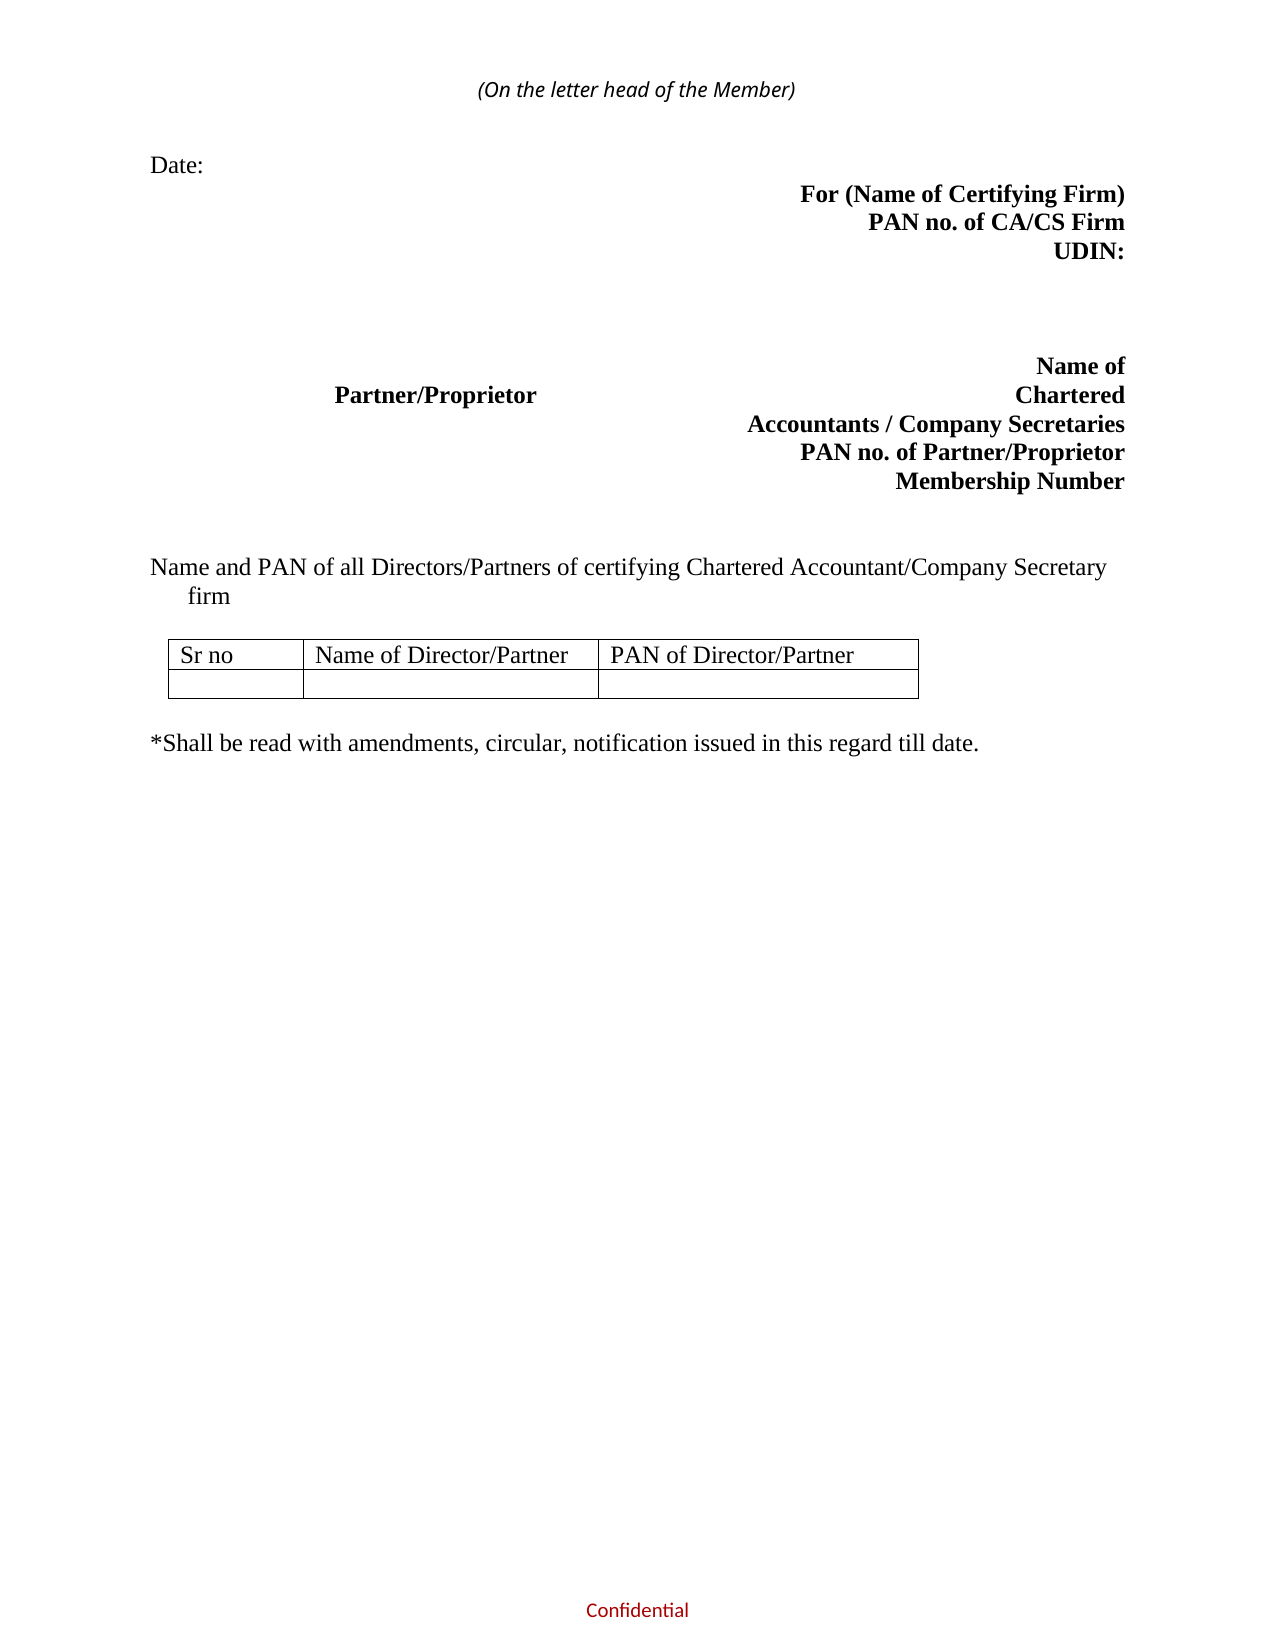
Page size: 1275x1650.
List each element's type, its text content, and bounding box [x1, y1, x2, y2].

text Name of Partner/Proprietor Chartered Accountants / Company Secretaries [150, 351, 1125, 437]
table_cell [599, 670, 918, 698]
text Date: [150, 150, 1125, 179]
table_header Name of Director/Partner [304, 640, 598, 668]
text *Shall be read with amendments, circular, notification issued in this regard till date. [150, 728, 1125, 757]
table_header PAN of Director/Partner [599, 640, 918, 668]
table_cell [169, 670, 303, 698]
text PAN no. of CA/CS Firm [150, 207, 1125, 236]
text UDIN: [150, 236, 1125, 265]
text For (Name of Certifying Firm) [150, 179, 1125, 207]
text Name and PAN of all Directors/Partners of certifying Chartered Accountant/Company Secretary firm [150, 552, 1125, 610]
table_header Sr no [169, 640, 303, 668]
table_cell [304, 670, 598, 698]
text Membership Number [150, 466, 1125, 495]
text PAN no. of Partner/Proprietor [150, 437, 1125, 466]
